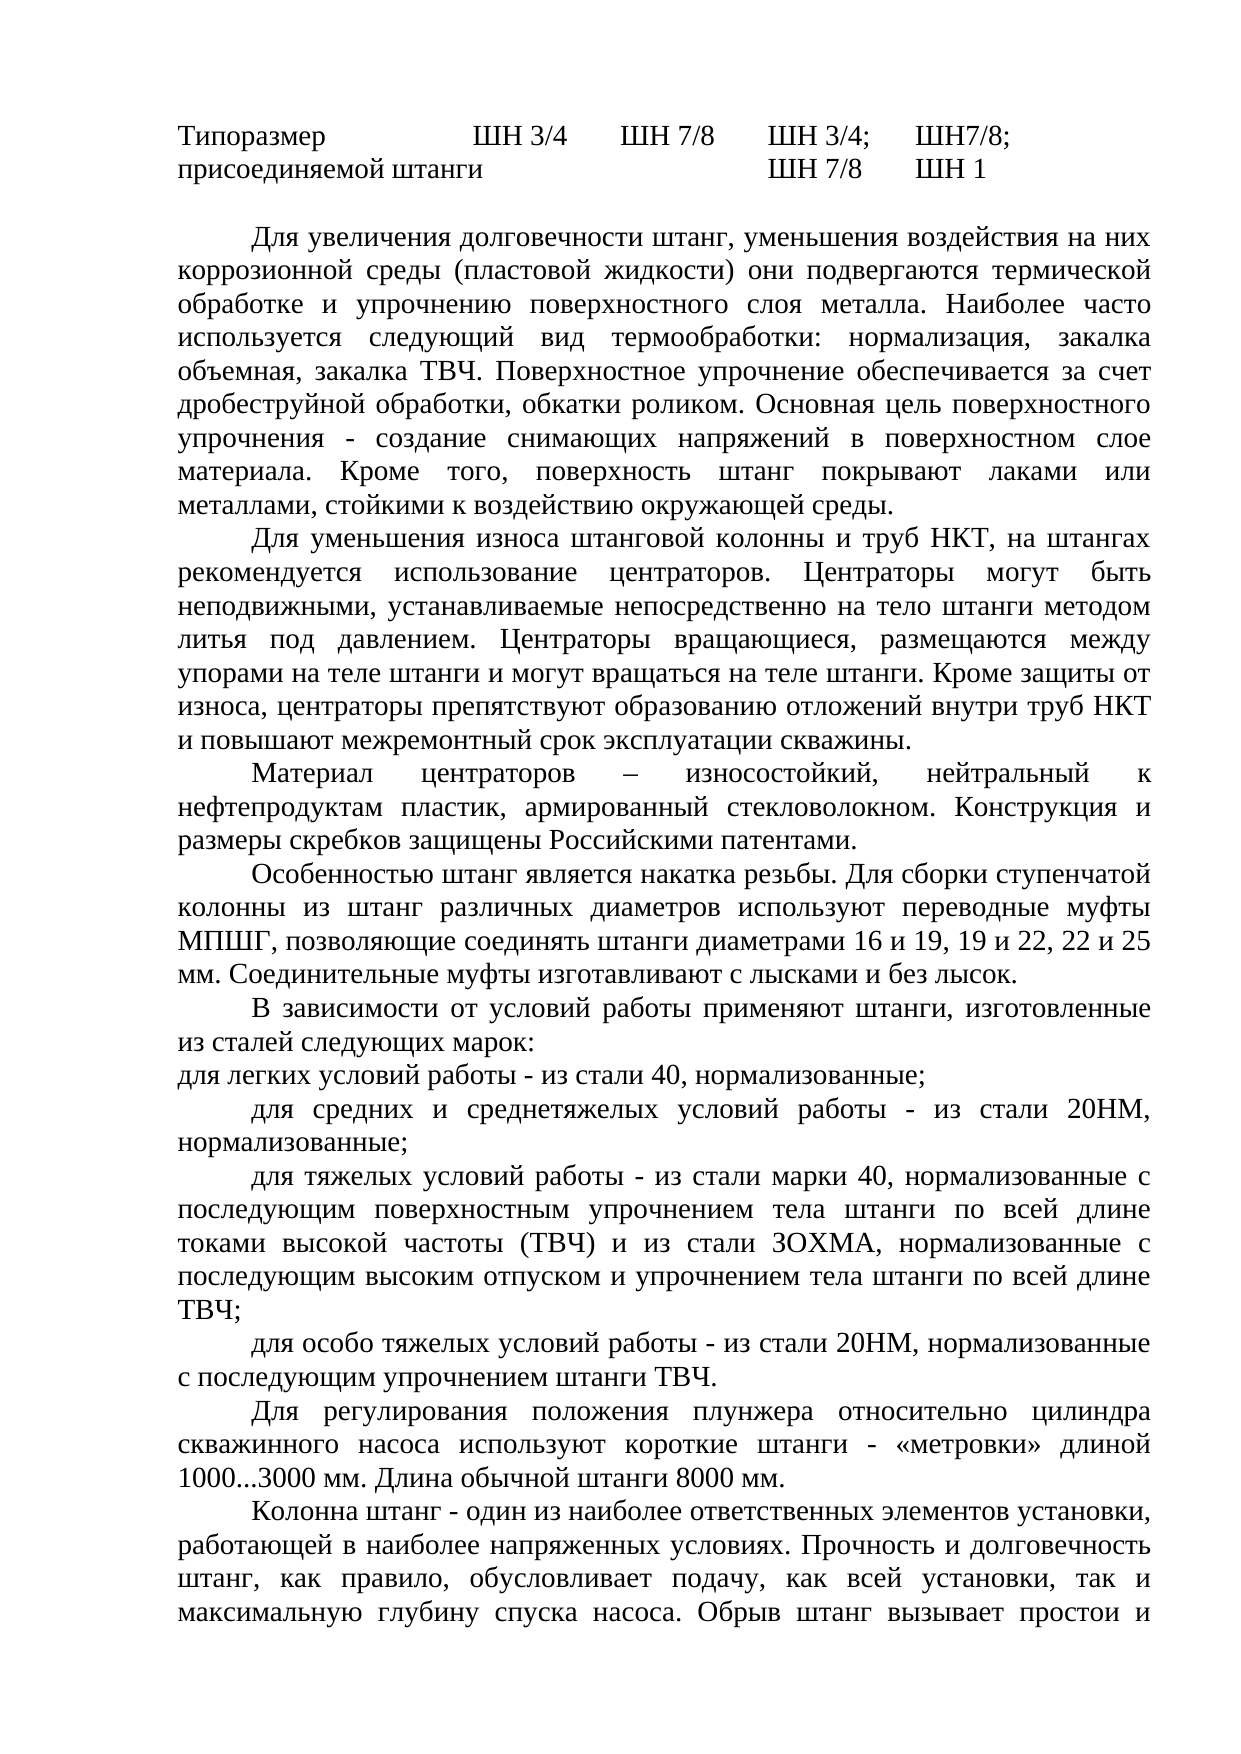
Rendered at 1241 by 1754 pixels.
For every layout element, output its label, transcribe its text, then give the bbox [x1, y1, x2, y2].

text Для уменьшения износа штанговой колонны и труб НКТ, на штангах рекомендуется использование центраторов. Центраторы могут быть неподвижными, устанавливаемые непосредственно на тело штанги методом литья под давлением. Центраторы вращающиеся, размещаются между упорами на теле штанги и могут вращаться на теле штанги. Кроме защиты от износа, центраторы препятствуют образованию отложений внутри труб НКТ и повышают межремонтный срок эксплуатации скважины. [177, 521, 1152, 755]
text для тяжелых условий работы - из стали марки 40, нормализованные с последующим поверхностным упрочнением тела штанги по всей длине токами высокой частоты (ТВЧ) и из стали ЗОХМА, нормализованные с последующим высоким отпуском и упрочнением тела штанги по всей длине ТВЧ; [177, 1158, 1152, 1326]
text для легких условий работы - из стали 40, нормализованные; [177, 1057, 1152, 1091]
text Для увеличения долговечности штанг, уменьшения воздействия на них коррозионной среды (пластовой жидкости) они подвергаются термической обработке и упрочнению поверхностного слоя металла. Наиболее часто используется следующий вид термообработки: нормализация, закалка объемная, закалка ТВЧ. Поверхностное упрочнение обеспечивается за счет дробеструйной обработки, обкатки роликом. Основная цель поверхностного упрочнения - создание снимающих напряжений в поверхностном слое материала. Кроме того, поверхность штанг покрывают лаками или металлами, стойкими к воздействию окружающей среды. [177, 219, 1152, 521]
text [177, 1493, 1152, 1627]
text Для регулирования положения плунжера относительно цилиндра скважинного насоса используют короткие штанги - «метровки» длиной 1000...3000 мм. Длина обычной штанги . [177, 1393, 1152, 1493]
text Типоразмер ШН 3/4 ШН 7/8 ШН 3/4; ШН7/8; присоединяемой штанги ШН 7/8 ШН 1 [177, 118, 1152, 185]
text Особенностью штанг является накатка резьбы. Для сборки ступенчатой колонны из штанг различных диаметров используют переводные муфты МПШГ, позволяющие соединять штанги диаметрами 16 и 19, 19 и 22, 22 и . Соединительные муфты изготавливают с лысками и без лысок. [177, 856, 1152, 990]
text для средних и среднетяжелых условий работы - из стали 20НM, нормализованные; [177, 1091, 1152, 1158]
text В зависимости от условий работы применяют штанги, изготовленные из сталей следующих марок: [177, 990, 1152, 1057]
text для особо тяжелых условий работы - из стали 20НМ, нормализованные с последующим упрочнением штанги ТВЧ. [177, 1326, 1152, 1393]
text Материал центраторов – износостойкий, нейтральный к нефтепродуктам пластик, армированный стекловолокном. Конструкция и размеры скребков защищены Российскими патентами. [177, 755, 1152, 856]
